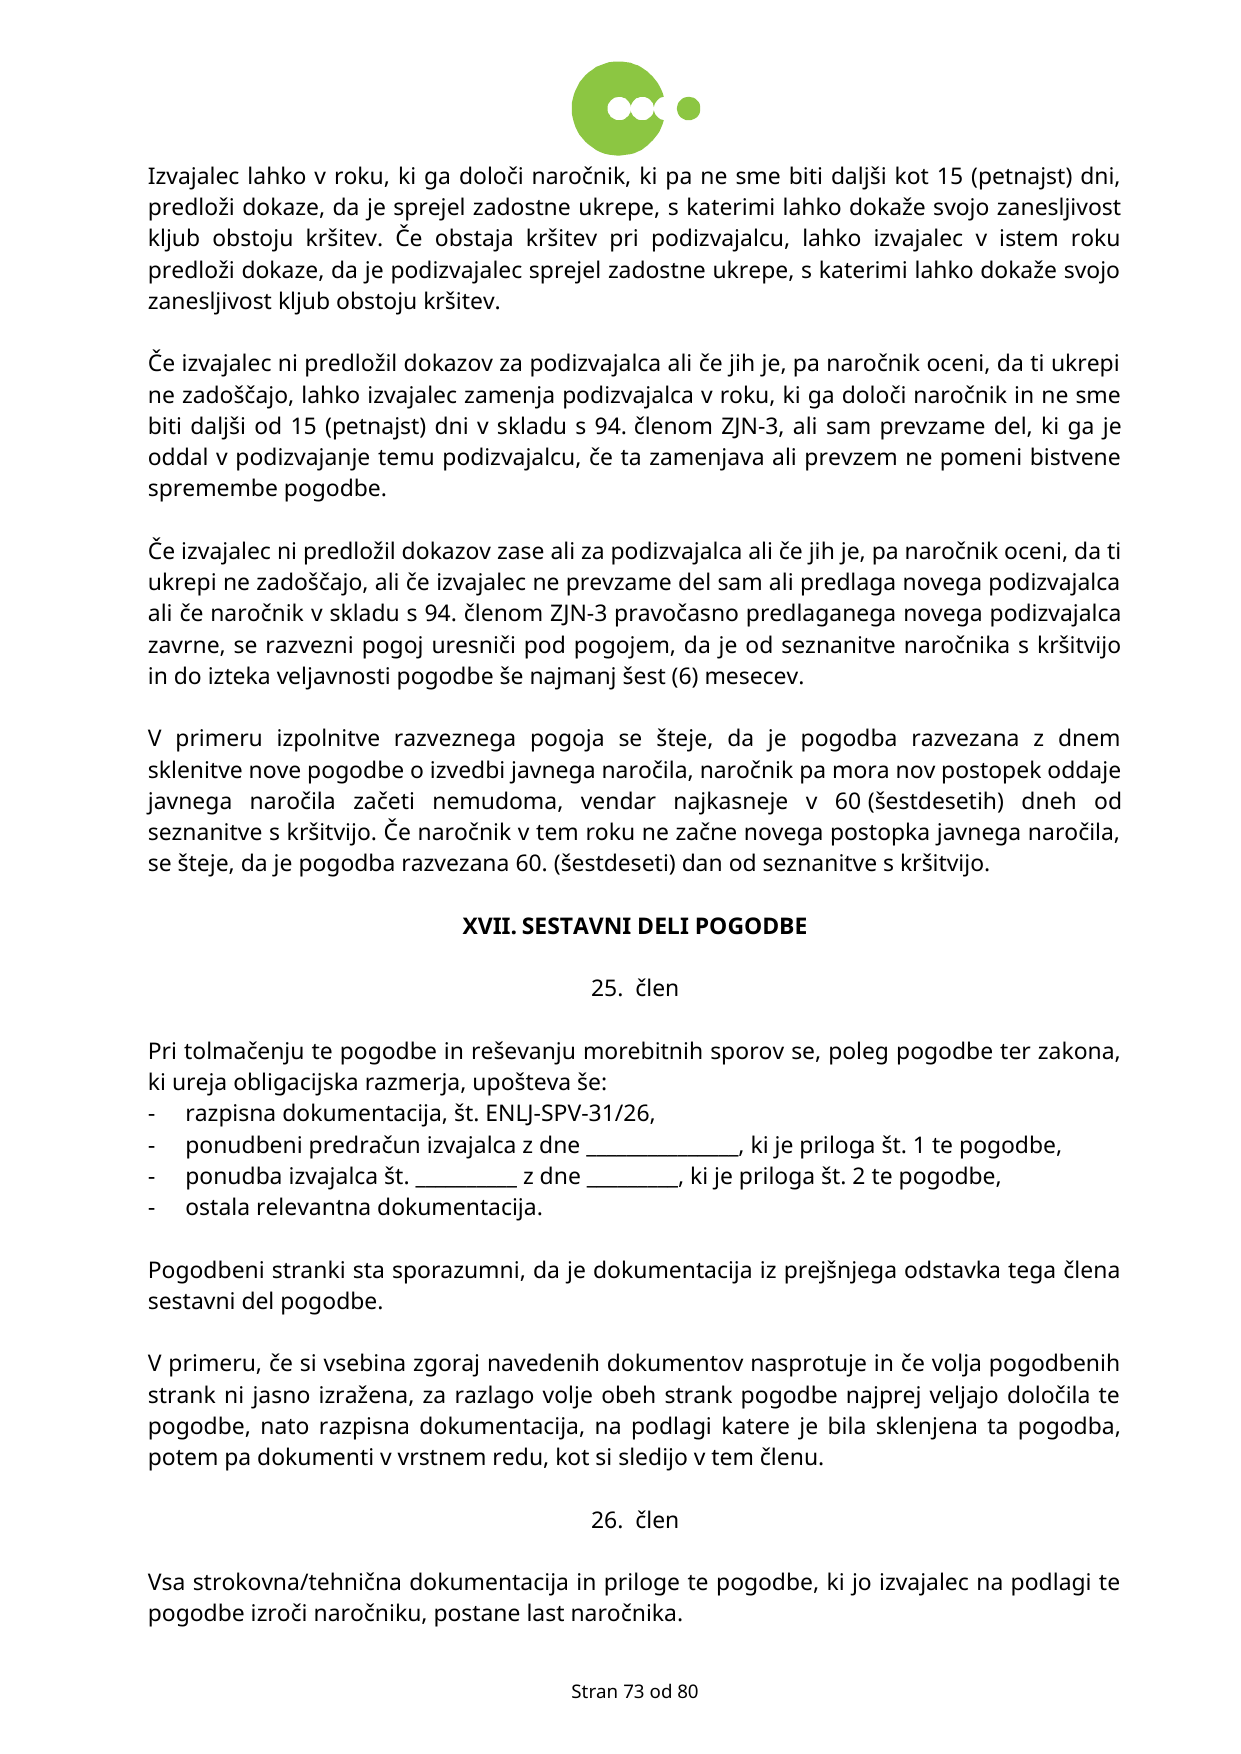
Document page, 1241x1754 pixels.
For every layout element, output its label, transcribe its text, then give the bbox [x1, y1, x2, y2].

list člen [148, 1504, 1122, 1535]
text Pogodbeni stranki sta sporazumni, da je dokumentacija iz prejšnjega odstavka tega člena sestavni del pogodbe. [148, 1254, 1122, 1316]
text V primeru, če si vsebina zgoraj navedenih dokumentov nasprotuje in če volja pogodbenih strank ni jasno izražena, za razlago volje obeh strank pogodbe najprej veljajo določila te pogodbe, nato razpisna dokumentacija, na podlagi katere je bila sklenjena ta pogodba, potem pa dokumenti v vrstnem redu, kot si sledijo v tem členu. [148, 1347, 1122, 1472]
text V primeru izpolnitve razveznega pogoja se šteje, da je pogodba razvezana z dnem sklenitve nove pogodbe o izvedbi javnega naročila, naročnik pa mora nov postopek oddaje javnega naročila začeti nemudoma, vendar najkasneje v 60 (šestdesetih) dneh od seznanitve s kršitvijo. Če naročnik v tem roku ne začne novega postopka javnega naročila, se šteje, da je pogodba razvezana 60. (šestdeseti) dan od seznanitve s kršitvijo. [148, 722, 1122, 879]
list ponudba izvajalca št. __________ z dne _________, ki je priloga št. 2 te pogodbe, [148, 1160, 1122, 1191]
list ostala relevantna dokumentacija. [148, 1191, 1122, 1222]
text Vsa strokovna/tehnična dokumentacija in priloge te pogodbe, ki jo izvajalec na podlagi te pogodbe izroči naročniku, postane last naročnika. [148, 1566, 1122, 1629]
list člen [148, 972, 1122, 1004]
text Pri tolmačenju te pogodbe in reševanju morebitnih sporov se, poleg pogodbe ter zakona, ki ureja obligacijska razmerja, upošteva še: [148, 1035, 1122, 1097]
text Če izvajalec ni predložil dokazov za podizvajalca ali če jih je, pa naročnik oceni, da ti ukrepi ne zadoščajo, lahko izvajalec zamenja podizvajalca v roku, ki ga določi naročnik in ne sme biti daljši od 15 (petnajst) dni v skladu s 94. členom ZJN-3, ali sam prevzame del, ki ga je oddal v podizvajanje temu podizvajalcu, če ta zamenjava ali prevzem ne pomeni bistvene spremembe pogodbe. [148, 347, 1122, 504]
text Če izvajalec ni predložil dokazov zase ali za podizvajalca ali če jih je, pa naročnik oceni, da ti ukrepi ne zadoščajo, ali če izvajalec ne prevzame del sam ali predlaga novega podizvajalca ali če naročnik v skladu s 94. členom ZJN-3 pravočasno predlaganega novega podizvajalca zavrne, se razvezni pogoj uresniči pod pogojem, da je od seznanitve naročnika s kršitvijo in do izteka veljavnosti pogodbe še najmanj šest (6) mesecev. [148, 535, 1122, 691]
list SESTAVNI DELI POGODBE [148, 910, 1122, 941]
list ponudbeni predračun izvajalca z dne _______________, ki je priloga št. 1 te pogodbe, [148, 1129, 1122, 1160]
list razpisna dokumentacija, št. ENLJ-SPV-31/26, [148, 1097, 1122, 1129]
text Izvajalec lahko v roku, ki ga določi naročnik, ki pa ne sme biti daljši kot 15 (petnajst) dni, predloži dokaze, da je sprejel zadostne ukrepe, s katerimi lahko dokaže svojo zanesljivost kljub obstoju kršitev. Če obstaja kršitev pri podizvajalcu, lahko izvajalec v istem roku predloži dokaze, da je podizvajalec sprejel zadostne ukrepe, s katerimi lahko dokaže svojo zanesljivost kljub obstoju kršitev. [148, 160, 1122, 316]
